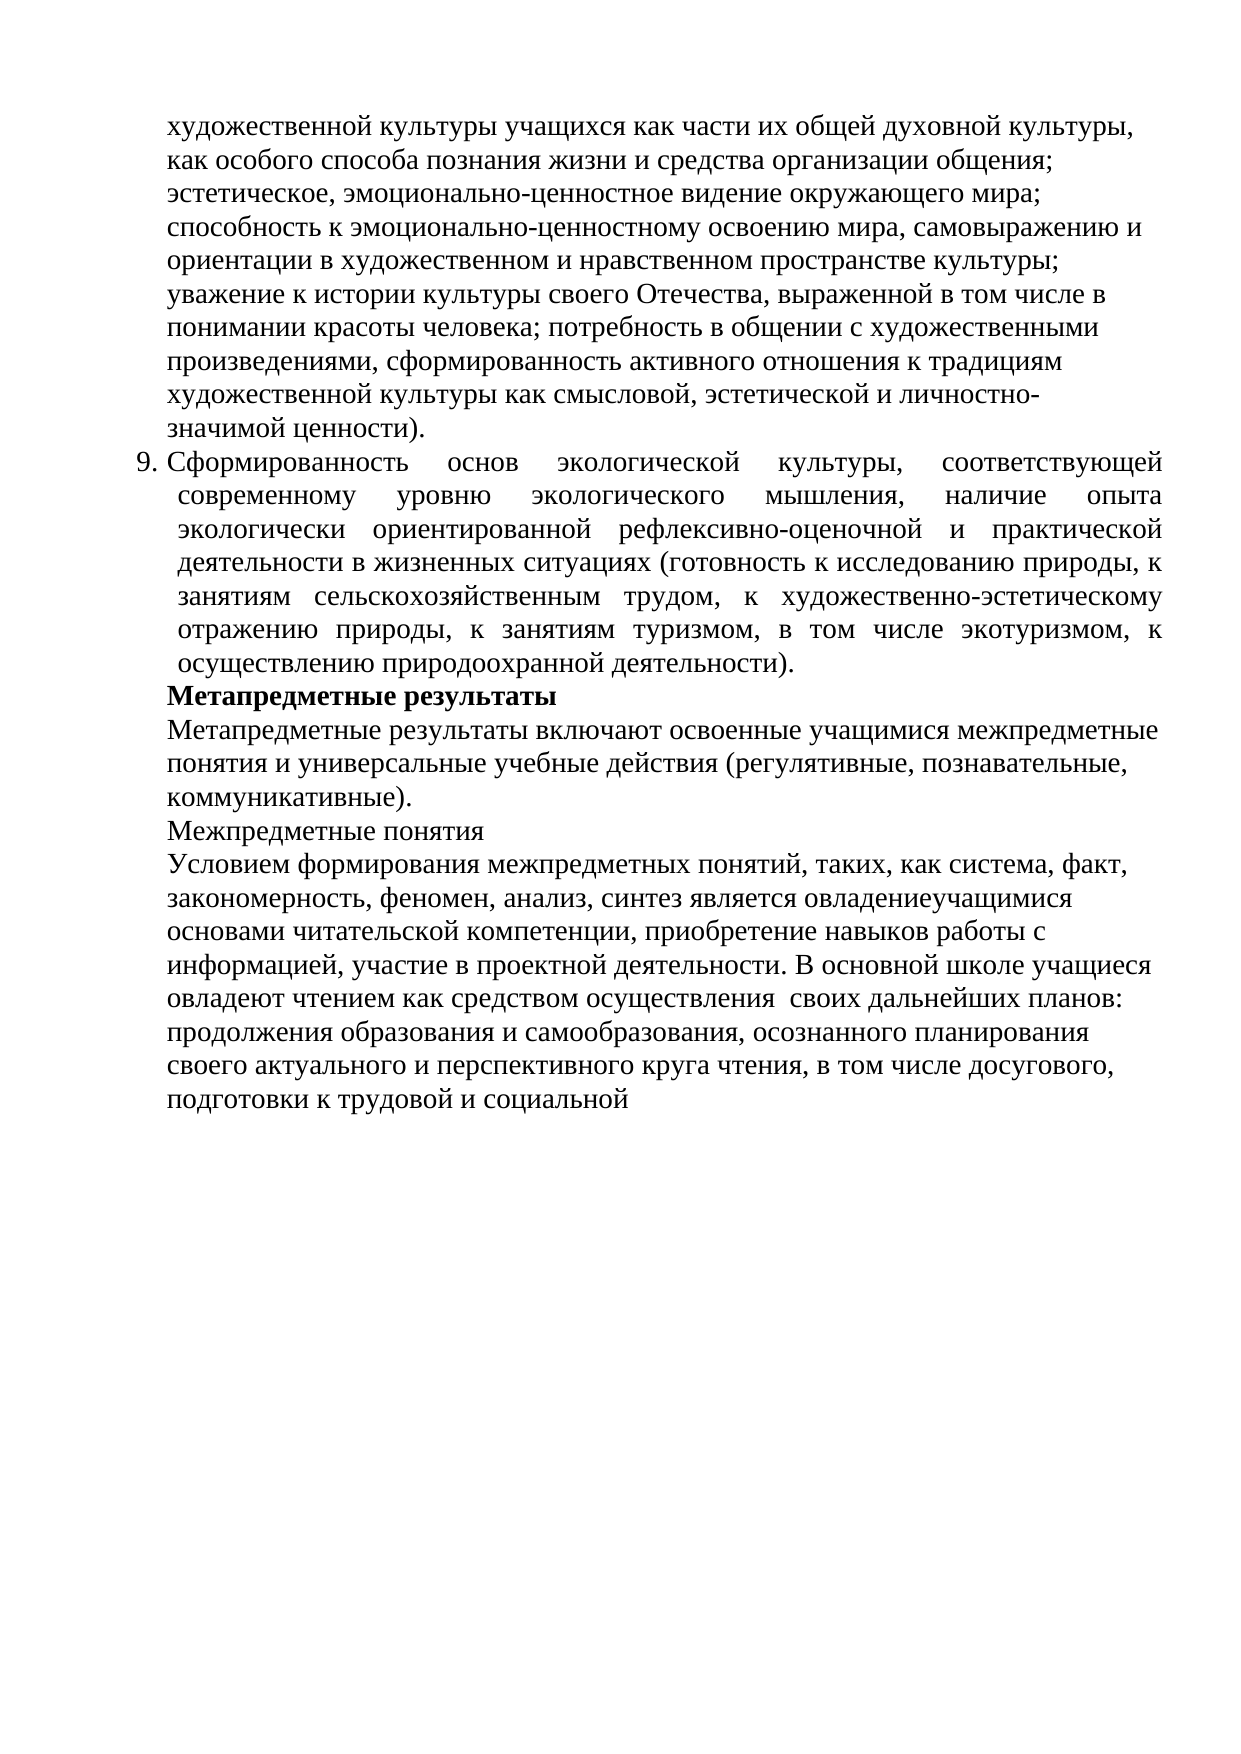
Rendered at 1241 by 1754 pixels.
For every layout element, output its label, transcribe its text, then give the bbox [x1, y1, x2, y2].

text Метапредметные результаты включают освоенные учащимися межпредметные понятия и универсальные учебные действия (регулятивные, познавательные, коммуникативные). [167, 712, 1163, 813]
text Условием формирования межпредметных понятий, таких, как система, факт, закономерность, феномен, анализ, синтез является овладениеучащимися основами читательской компетенции, приобретение навыков работы с информацией, участие в проектной деятельности. В основной школе учащиеся овладеют чтением как средством осуществления своих дальнейших планов: продолжения образования и самообразования, осознанного планирования своего актуального и перспективного круга чтения, в том числе досугового, подготовки к трудовой и социальной [167, 846, 1163, 1114]
text Межпредметные понятия [167, 813, 1163, 846]
text художественной культуры учащихся как части их общей духовной культуры, как особого способа познания жизни и средства организации общения; эстетическое, эмоционально-ценностное видение окружающего мира; способность к эмоционально-ценностному освоению мира, самовыражению и ориентации в художественном и нравственном пространстве культуры; уважение к истории культуры своего Отечества, выраженной в том числе в понимании красоты человека; потребность в общении с художественными произведениями, сформированность активного отношения к традициям художественной культуры как смысловой, эстетической и личностно- значимой ценности). [167, 108, 1163, 444]
list Сформированность основ экологической культуры, соответствующей современному уровню экологического мышления, наличие опыта экологически ориентированной рефлексивно-оценочной и практической деятельности в жизненных ситуациях (готовность к исследованию природы, к занятиям сельскохозяйственным трудом, к художественно-эстетическому отражению природы, к занятиям туризмом, в том числе экотуризмом, к осуществлению природоохранной деятельности). [136, 444, 1163, 678]
text Метапредметные результаты [167, 678, 1163, 712]
